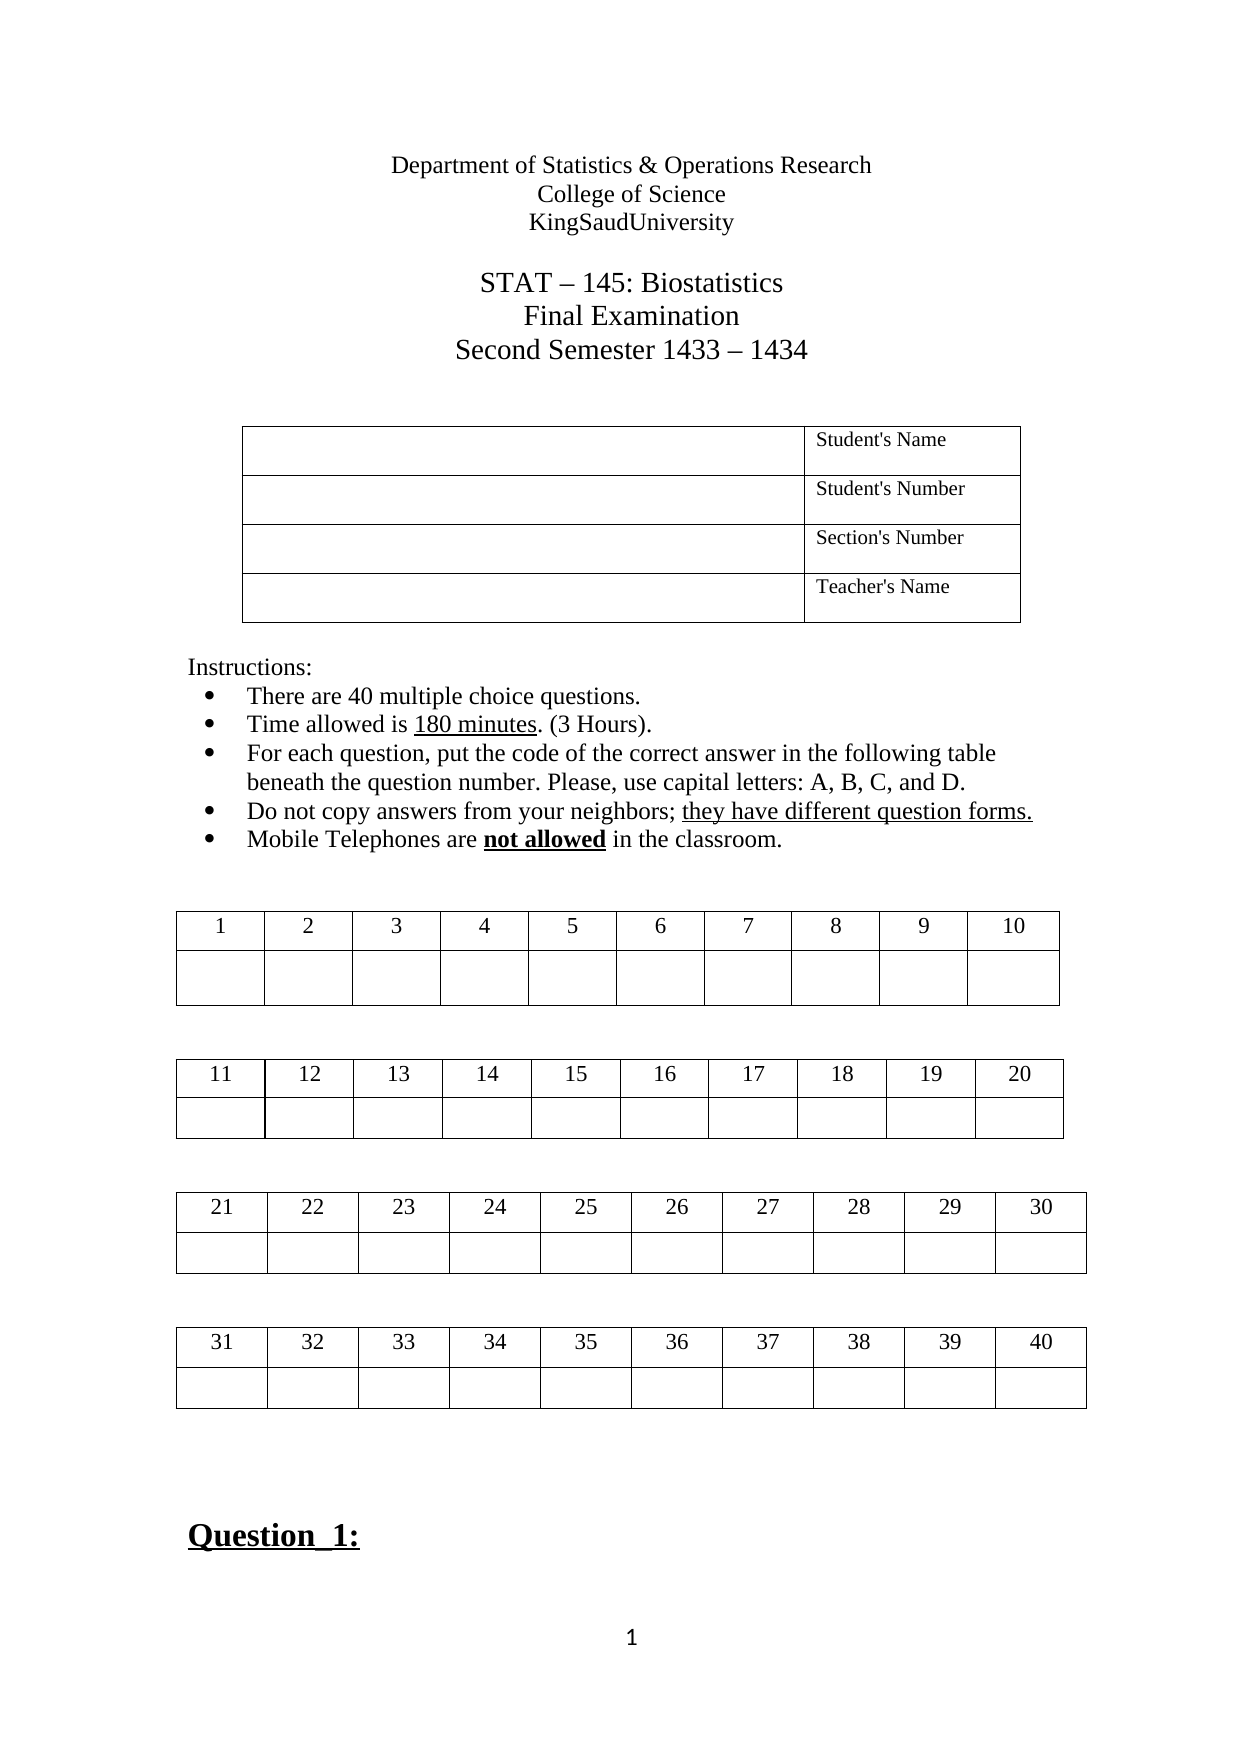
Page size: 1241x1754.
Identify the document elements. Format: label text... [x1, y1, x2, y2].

table_header 30 [996, 1193, 1086, 1232]
table_cell [529, 951, 616, 1005]
table_header 2 [265, 912, 352, 950]
table_header 8 [792, 912, 879, 950]
table_cell [814, 1233, 904, 1273]
text Department of Statistics & Operations Research [187, 150, 1075, 179]
table_cell [617, 951, 704, 1005]
list There are 40 multiple choice questions. [205, 681, 1075, 709]
table_cell [541, 1368, 631, 1408]
table_header 12 [266, 1060, 353, 1097]
table_header 11 [177, 1060, 264, 1097]
table_cell [887, 1098, 975, 1138]
table_header 17 [709, 1060, 797, 1097]
table_header 23 [359, 1193, 449, 1232]
table_cell [243, 574, 804, 622]
table_cell Student's Number [805, 476, 1020, 524]
table_cell [723, 1368, 813, 1408]
table_cell [266, 1098, 353, 1138]
text Second Semester 1433 – 1434 [187, 332, 1075, 366]
table_cell [243, 525, 804, 573]
table_cell [996, 1233, 1086, 1273]
table_cell [814, 1368, 904, 1408]
table_cell [243, 476, 804, 524]
table_header 19 [887, 1060, 975, 1097]
text Final Examination [187, 298, 1075, 332]
table_cell [798, 1098, 886, 1138]
table_header 15 [532, 1060, 620, 1097]
table_header 27 [723, 1193, 813, 1232]
table_header 31 [177, 1328, 267, 1367]
table_header 39 [905, 1328, 995, 1367]
table_header 14 [443, 1060, 531, 1097]
text KingSaudUniversity [187, 207, 1075, 236]
table_header 3 [353, 912, 440, 950]
table_cell [723, 1233, 813, 1273]
table_header 10 [968, 912, 1059, 950]
table_cell [359, 1368, 449, 1408]
table_cell [354, 1098, 442, 1138]
table_header [243, 427, 804, 475]
table_cell [268, 1368, 358, 1408]
table_header 25 [541, 1193, 631, 1232]
table_cell [709, 1098, 797, 1138]
table_cell [905, 1233, 995, 1273]
list Mobile Telephones are not allowed in the classroom. [205, 824, 1075, 853]
table_cell Teacher's Name [805, 574, 1020, 622]
text Instructions: [187, 652, 1075, 681]
table_header 40 [996, 1328, 1086, 1367]
table_cell [996, 1368, 1086, 1408]
list Do not copy answers from your neighbors; they have different question forms. [205, 796, 1075, 824]
table_cell Section's Number [805, 525, 1020, 573]
list Time allowed is 180 minutes. (3 Hours). [205, 709, 1075, 738]
text Question_1: [187, 1515, 1075, 1553]
table_cell [268, 1233, 358, 1273]
table_cell [621, 1098, 708, 1138]
table_cell [177, 1233, 267, 1273]
table_cell [968, 951, 1059, 1005]
table_cell [177, 1368, 267, 1408]
table_cell [976, 1098, 1063, 1138]
table_header 29 [905, 1193, 995, 1232]
table_header 36 [632, 1328, 722, 1367]
table_header 38 [814, 1328, 904, 1367]
table_header 4 [441, 912, 528, 950]
table_header 13 [354, 1060, 442, 1097]
table_cell [443, 1098, 531, 1138]
table_cell [880, 951, 967, 1005]
table_cell [177, 1098, 264, 1138]
table_header 24 [450, 1193, 540, 1232]
table_header 32 [268, 1328, 358, 1367]
table_header Student's Name [805, 427, 1020, 475]
table_cell [450, 1368, 540, 1408]
table_header 6 [617, 912, 704, 950]
table_cell [792, 951, 879, 1005]
table_header 9 [880, 912, 967, 950]
table_cell [177, 951, 264, 1005]
table_header 35 [541, 1328, 631, 1367]
text STAT – 145: Biostatistics [187, 265, 1075, 298]
list For each question, put the code of the correct answer in the following table beneath the question number. Please, use capital letters: A, B, C, and D. [205, 738, 1075, 796]
table_cell [632, 1368, 722, 1408]
table_header 34 [450, 1328, 540, 1367]
table_cell [441, 951, 528, 1005]
table_cell [450, 1233, 540, 1273]
table_header 20 [976, 1060, 1063, 1097]
table_header 16 [621, 1060, 708, 1097]
table_cell [632, 1233, 722, 1273]
table_header 5 [529, 912, 616, 950]
table_cell [905, 1368, 995, 1408]
table_header 18 [798, 1060, 886, 1097]
table_header 21 [177, 1193, 267, 1232]
table_header 33 [359, 1328, 449, 1367]
table_header 22 [268, 1193, 358, 1232]
table_cell [705, 951, 791, 1005]
table_cell [265, 951, 352, 1005]
table_cell [532, 1098, 620, 1138]
table_header 28 [814, 1193, 904, 1232]
table_header 7 [705, 912, 791, 950]
table_cell [359, 1233, 449, 1273]
table_cell [353, 951, 440, 1005]
table_cell [541, 1233, 631, 1273]
table_header 37 [723, 1328, 813, 1367]
table_header 1 [177, 912, 264, 950]
table_header 26 [632, 1193, 722, 1232]
